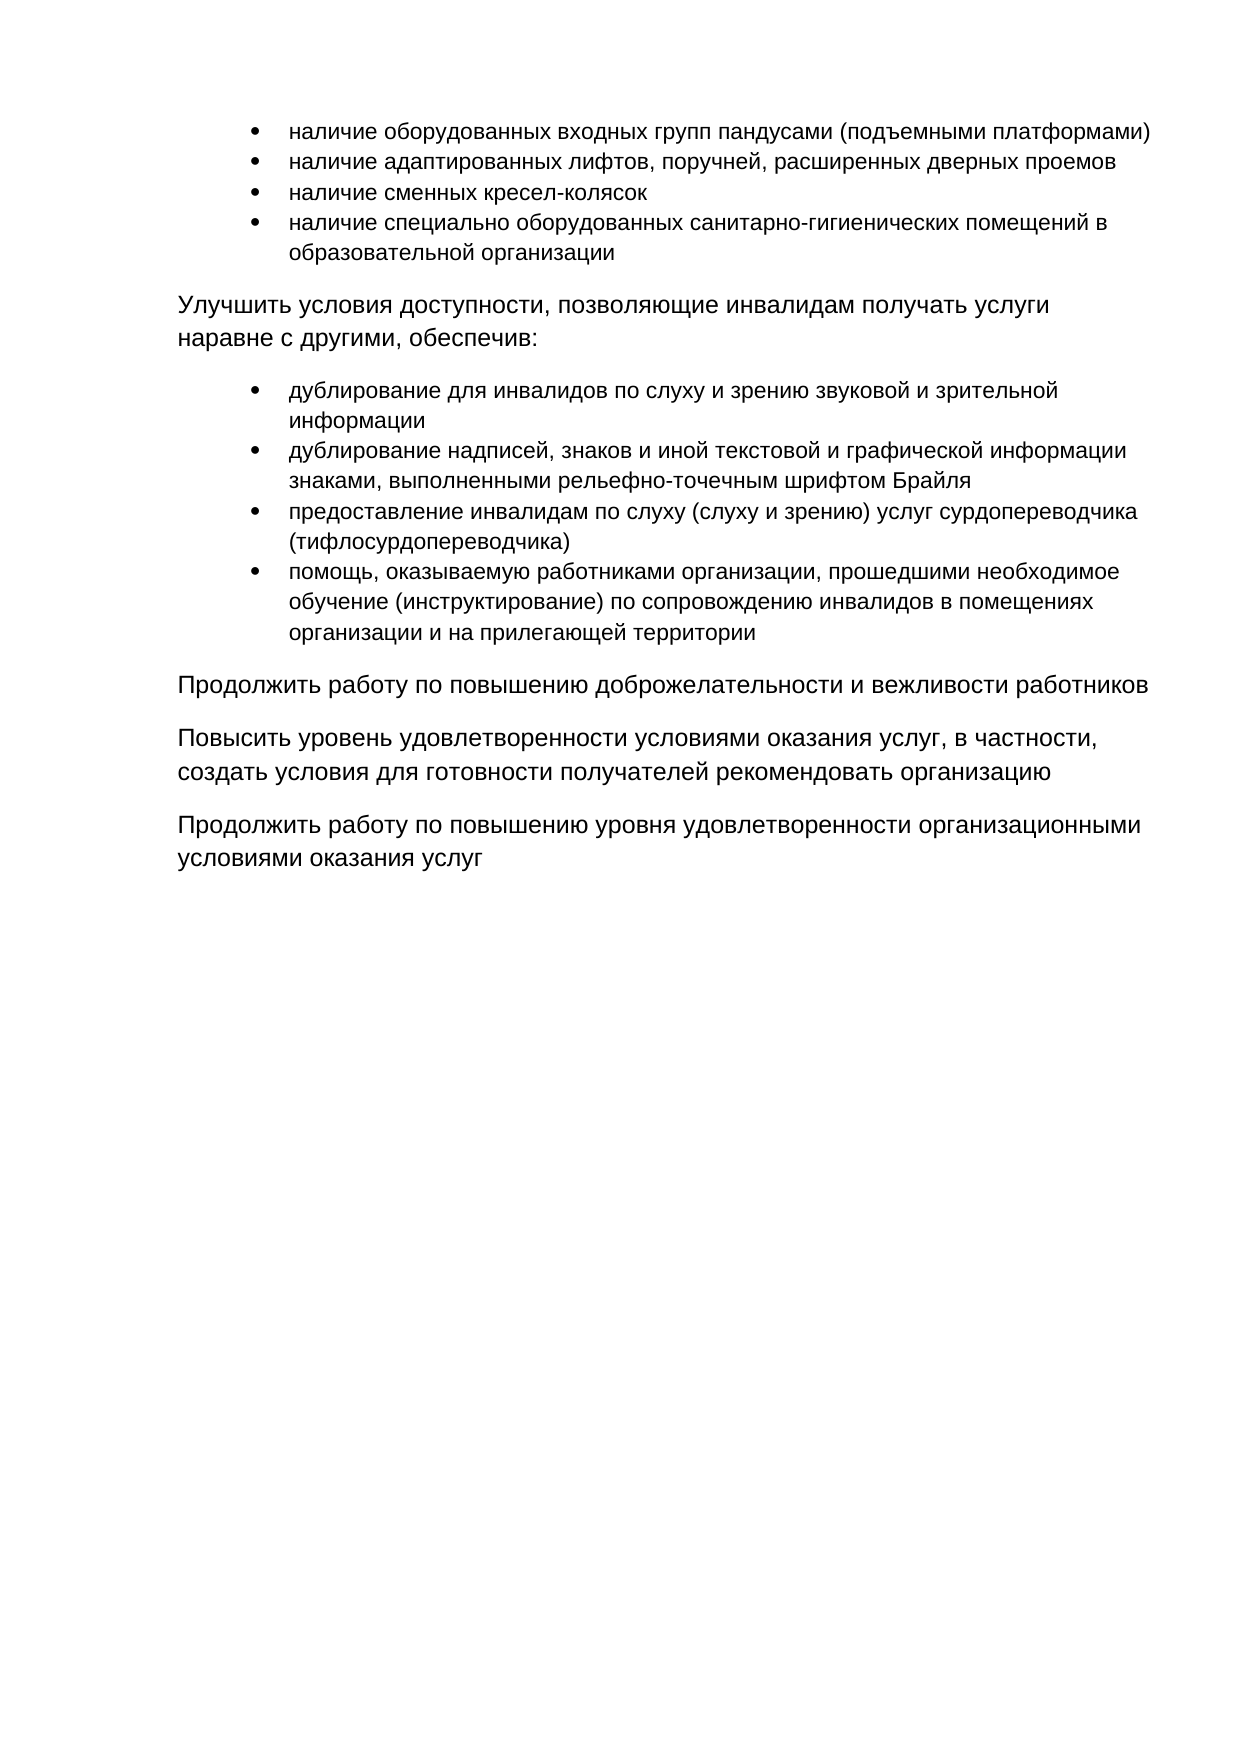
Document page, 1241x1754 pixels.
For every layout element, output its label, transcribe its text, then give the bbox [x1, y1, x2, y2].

list наличие сменных кресел-колясок [251, 178, 1152, 205]
text Продолжить работу по повышению уровня удовлетворенности организационными условиями оказания услуг [177, 810, 1152, 872]
list наличие адаптированных лифтов, поручней, расширенных дверных проемов [251, 148, 1152, 175]
list наличие оборудованных входных групп пандусами (подъемными платформами) [251, 118, 1152, 144]
list помощь, оказываемую работниками организации, прошедшими необходимое обучение (инструктирование) по сопровождению инвалидов в помещениях организации и на прилегающей территории [251, 558, 1152, 645]
list дублирование для инвалидов по слуху и зрению звуковой и зрительной информации [251, 377, 1152, 433]
list предоставление инвалидам по слуху (слуху и зрению) услуг сурдопереводчика (тифлосурдопереводчика) [251, 498, 1152, 554]
text Улучшить условия доступности, позволяющие инвалидам получать услуги наравне с другими, обеспечив: [177, 290, 1152, 352]
text Продолжить работу по повышению доброжелательности и вежливости работников [177, 669, 1152, 698]
list наличие специально оборудованных санитарно-гигиенических помещений в образовательной организации [251, 209, 1152, 265]
list дублирование надписей, знаков и иной текстовой и графической информации знаками, выполненными рельефно-точечным шрифтом Брайля [251, 437, 1152, 494]
text Повысить уровень удовлетворенности условиями оказания услуг, в частности, создать условия для готовности получателей рекомендовать организацию [177, 723, 1152, 785]
